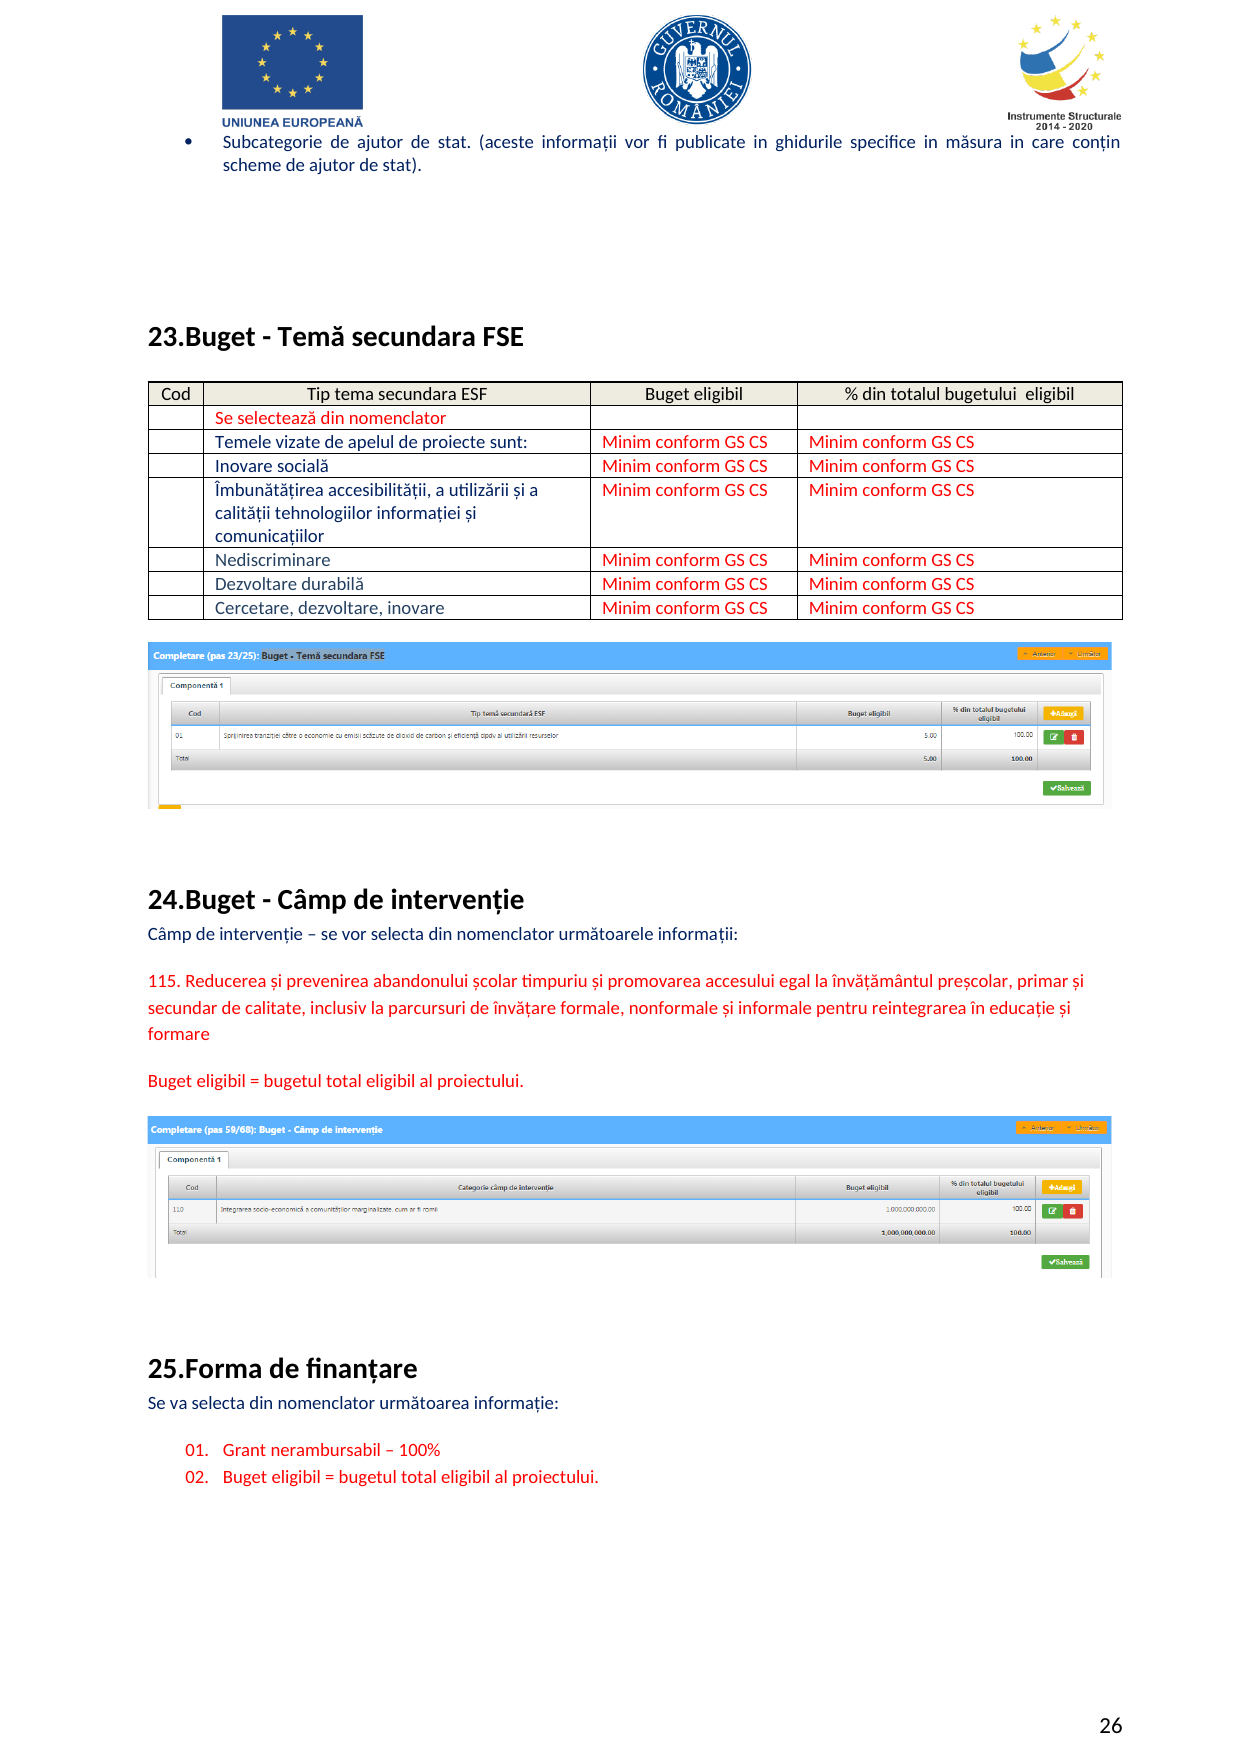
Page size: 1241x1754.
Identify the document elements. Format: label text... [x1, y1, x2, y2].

text Se va selecta din nomenclator următoarea informație: [148, 1391, 1122, 1414]
table_cell [149, 406, 203, 429]
table_cell Îmbunătățirea accesibilității, a utilizării și a calității tehnologiilor informației și comunicațiilor [204, 478, 590, 547]
picture [147, 1116, 1112, 1278]
table_cell Nediscriminare [204, 548, 590, 571]
table_cell [149, 596, 203, 619]
table_cell Inovare socială [204, 454, 590, 477]
table_cell [591, 406, 797, 429]
subtitle 24.Buget - Câmp de intervenție [148, 881, 1122, 917]
picture [222, 15, 363, 127]
table_cell Minim conform GS CS [798, 572, 1122, 595]
table_cell Temele vizate de apelul de proiecte sunt: [204, 430, 590, 453]
table_cell [149, 478, 203, 547]
table_header Cod [149, 383, 203, 405]
table_header Tip tema secundara ESF [204, 383, 590, 405]
table_cell [149, 548, 203, 571]
table_cell Minim conform GS CS [591, 572, 797, 595]
table_cell Dezvoltare durabilă [204, 572, 590, 595]
table_cell Minim conform GS CS [591, 454, 797, 477]
picture [641, 13, 752, 125]
table_header Buget eligibil [591, 383, 797, 405]
subtitle 23.Buget - Temă secundara FSE [148, 318, 1122, 353]
list Grant nerambursabil – 100% [185, 1439, 1122, 1462]
table_cell Se selectează din nomenclator [204, 406, 590, 429]
table_cell Cercetare, dezvoltare, inovare [204, 596, 590, 619]
text 115. Reducerea și prevenirea abandonului școlar timpuriu și promovarea accesului egal la învățământul preșcolar, primar și secundar de calitate, inclusiv la parcursuri de învățare formale, nonformale și informale pentru reintegrarea în educație și formare [148, 969, 1122, 1045]
picture [1008, 15, 1121, 130]
table_cell Minim conform GS CS [798, 430, 1122, 453]
table_header % din totalul bugetului eligibil [798, 383, 1122, 405]
table_cell Minim conform GS CS [591, 478, 797, 547]
list Buget eligibil = bugetul total eligibil al proiectului. [185, 1465, 1122, 1488]
table_cell Minim conform GS CS [798, 548, 1122, 571]
subtitle 25.Forma de finanţare [148, 1351, 1122, 1386]
table_cell Minim conform GS CS [591, 596, 797, 619]
table_cell [149, 430, 203, 453]
table_cell [149, 572, 203, 595]
text Buget eligibil = bugetul total eligibil al proiectului. [148, 1069, 1122, 1092]
text Câmp de intervenţie – se vor selecta din nomenclator următoarele informaţii: [148, 922, 1122, 945]
table_cell Minim conform GS CS [591, 548, 797, 571]
table_cell [798, 406, 1122, 429]
list Subcategorie de ajutor de stat. (aceste informaţii vor fi publicate in ghidurile specifice in măsura in care conțin scheme de ajutor de stat). [185, 130, 1122, 176]
table_cell Minim conform GS CS [798, 454, 1122, 477]
table_cell [149, 454, 203, 477]
picture [147, 642, 1112, 809]
table_cell Minim conform GS CS [798, 596, 1122, 619]
table_cell Minim conform GS CS [798, 478, 1122, 547]
table_cell Minim conform GS CS [591, 430, 797, 453]
